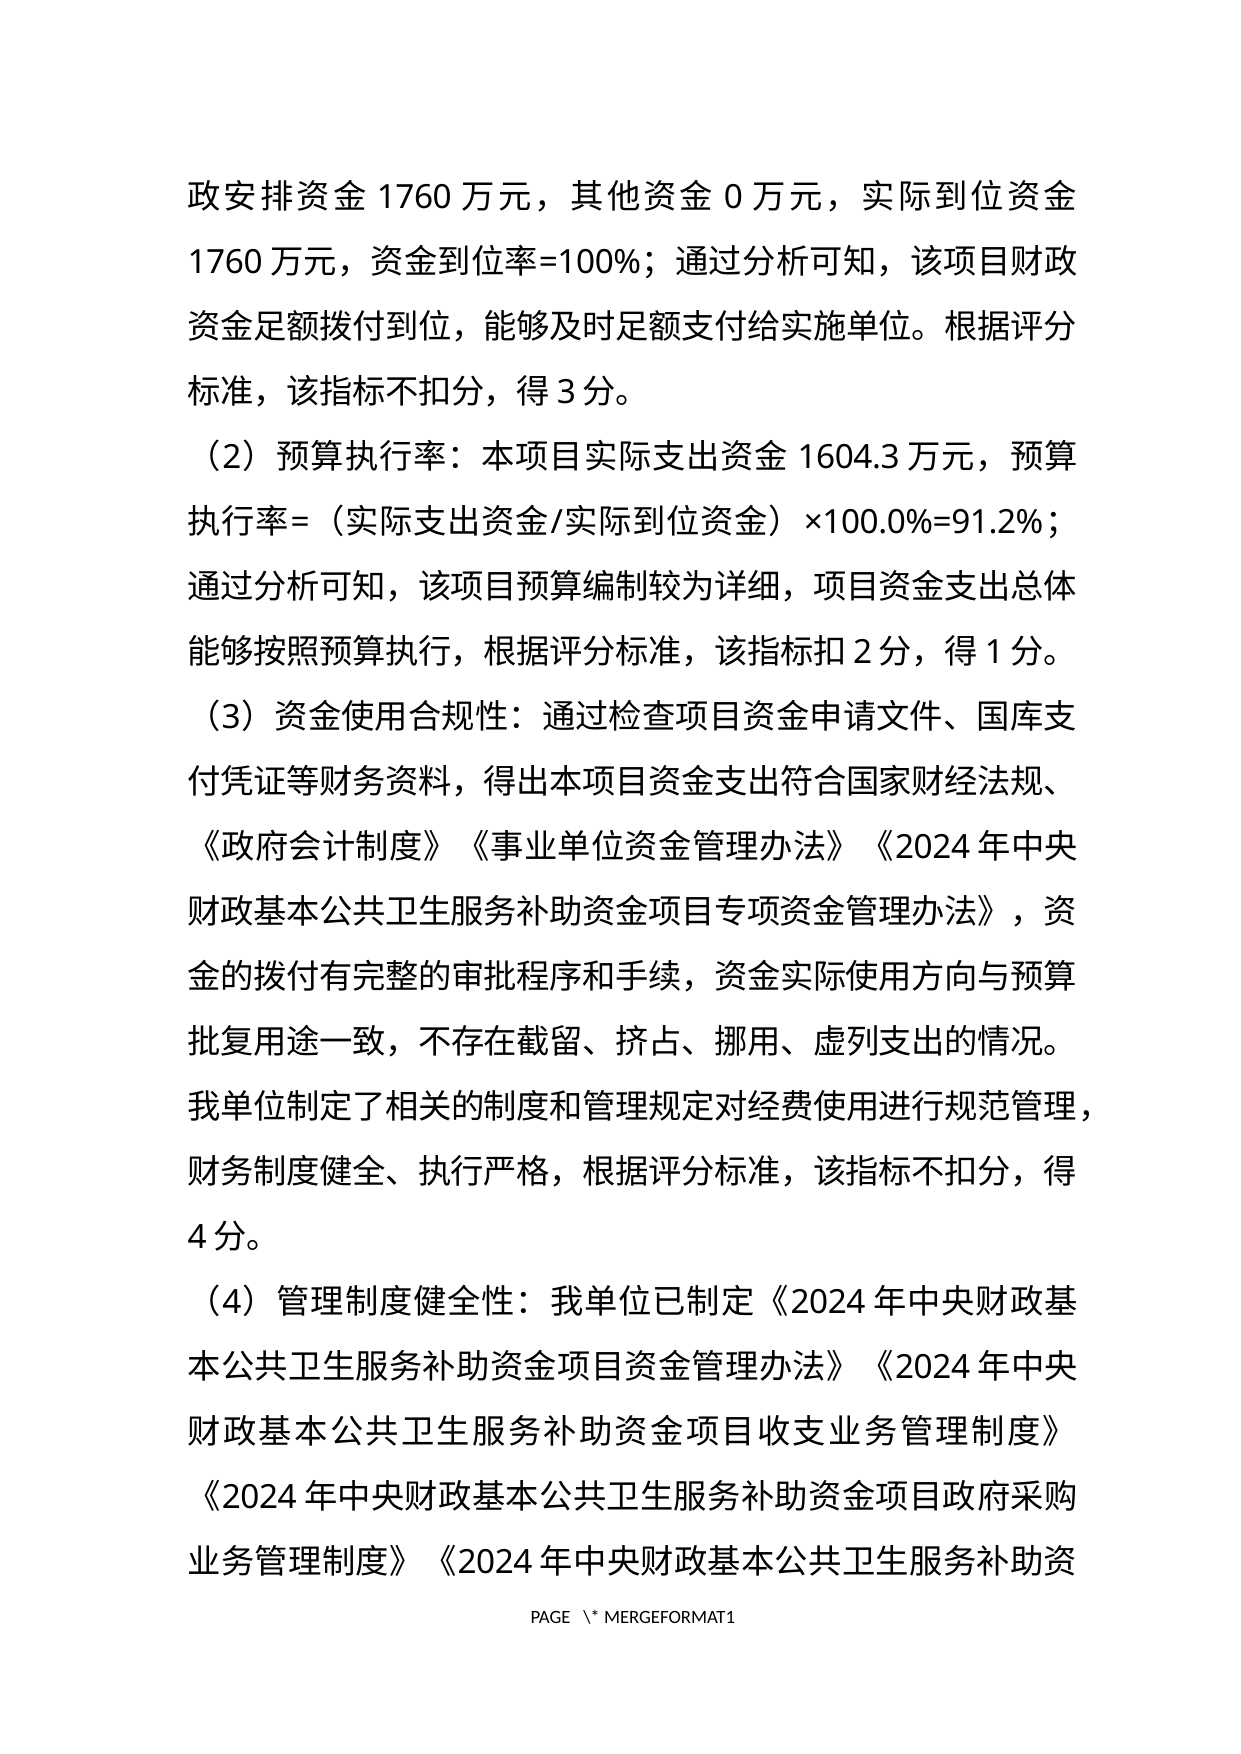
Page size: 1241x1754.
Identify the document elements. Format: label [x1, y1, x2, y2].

text [187, 162, 1078, 1592]
